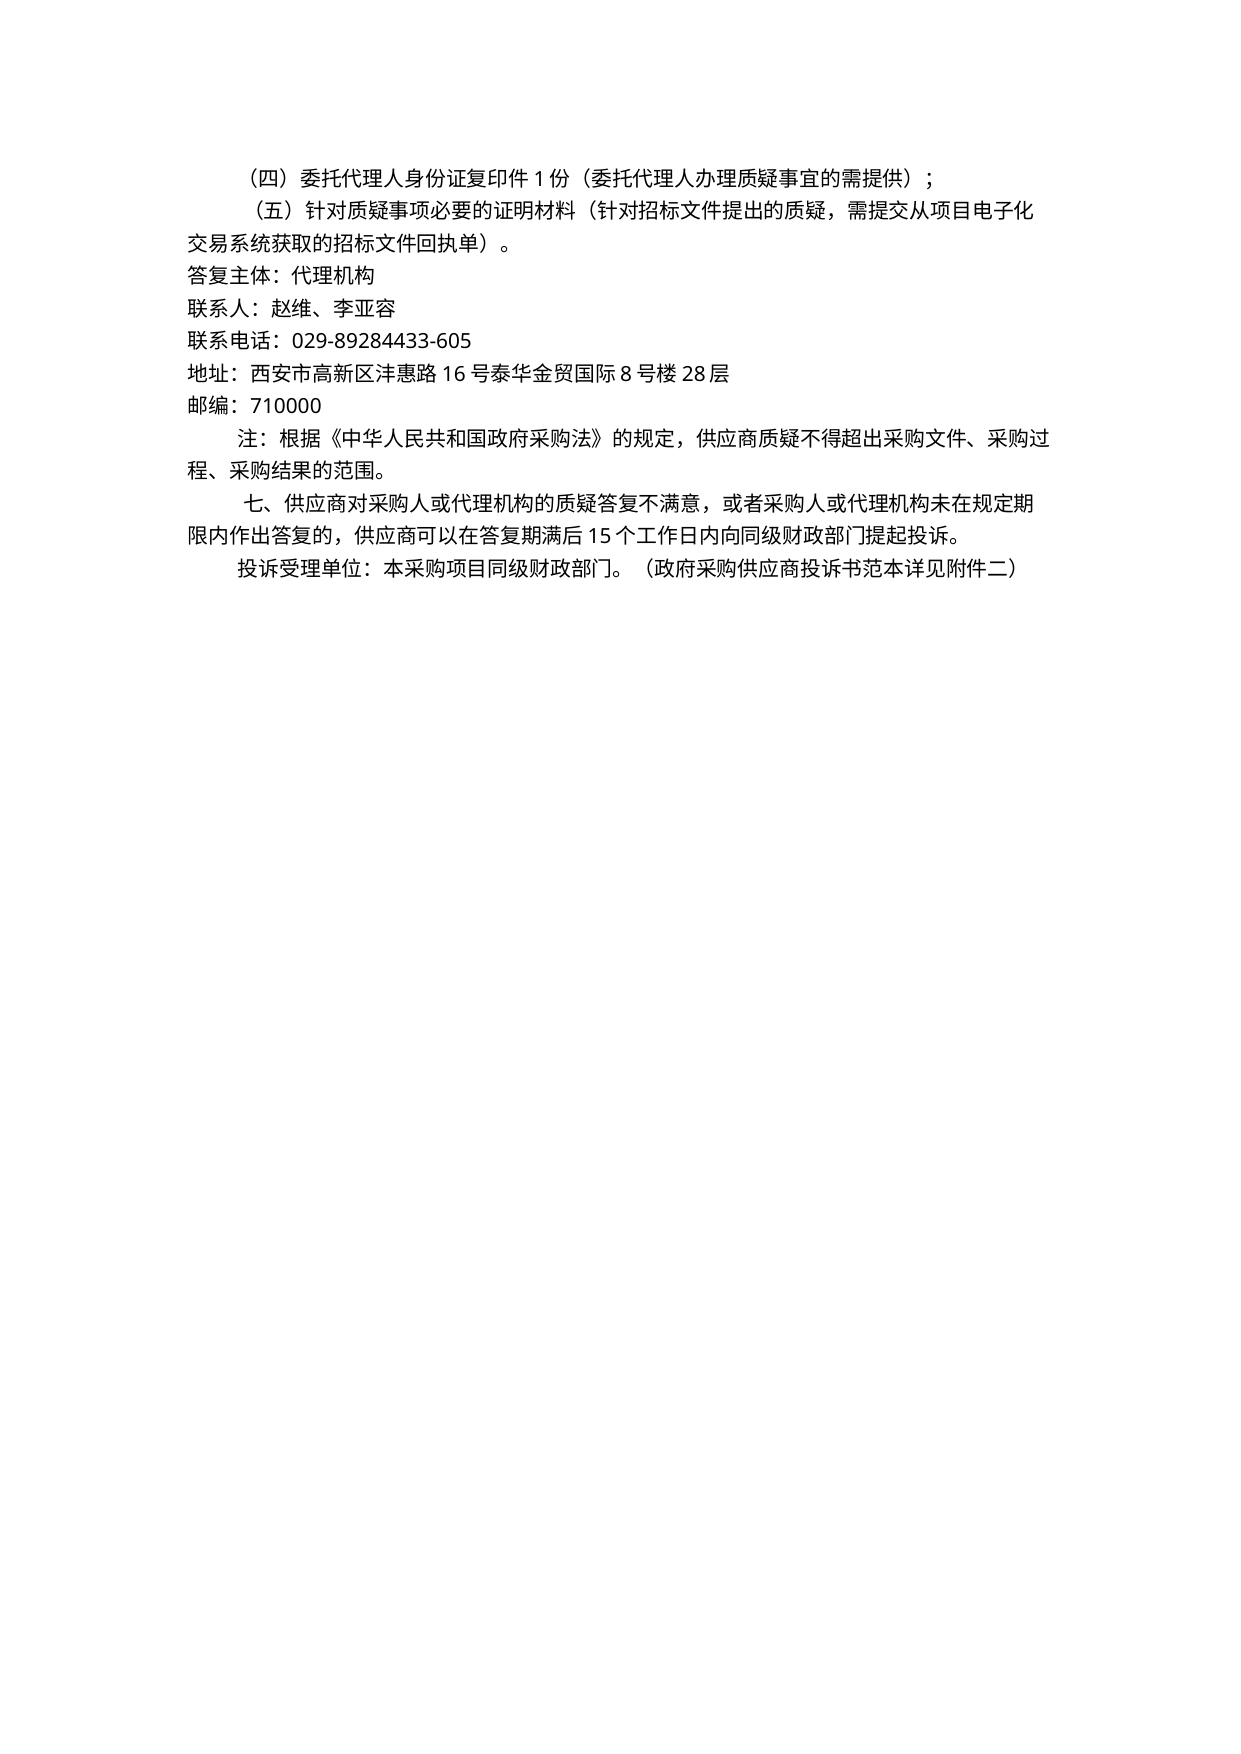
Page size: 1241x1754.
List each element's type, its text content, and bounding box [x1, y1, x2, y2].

text 地址：西安市高新区沣惠路16号泰华金贸国际8号楼28层 [187, 357, 1053, 389]
text 答复主体：代理机构 [187, 259, 1053, 292]
text 七、供应商对采购人或代理机构的质疑答复不满意，或者采购人或代理机构未在规定期限内作出答复的，供应商可以在答复期满后15个工作日内向同级财政部门提起投诉。 [187, 487, 1053, 552]
text （四）委托代理人身份证复印件1份（委托代理人办理质疑事宜的需提供）； [187, 162, 1053, 194]
text 联系人：赵维、李亚容 [187, 292, 1053, 324]
text 联系电话：029-89284433-605 [187, 324, 1053, 357]
text （五）针对质疑事项必要的证明材料（针对招标文件提出的质疑，需提交从项目电子化交易系统获取的招标文件回执单）。 [187, 194, 1053, 259]
text 投诉受理单位：本采购项目同级财政部门。（政府采购供应商投诉书范本详见附件二） [187, 552, 1053, 584]
text 邮编：710000 [187, 389, 1053, 422]
text 注：根据《中华人民共和国政府采购法》的规定，供应商质疑不得超出采购文件、采购过程、采购结果的范围。 [187, 422, 1053, 487]
